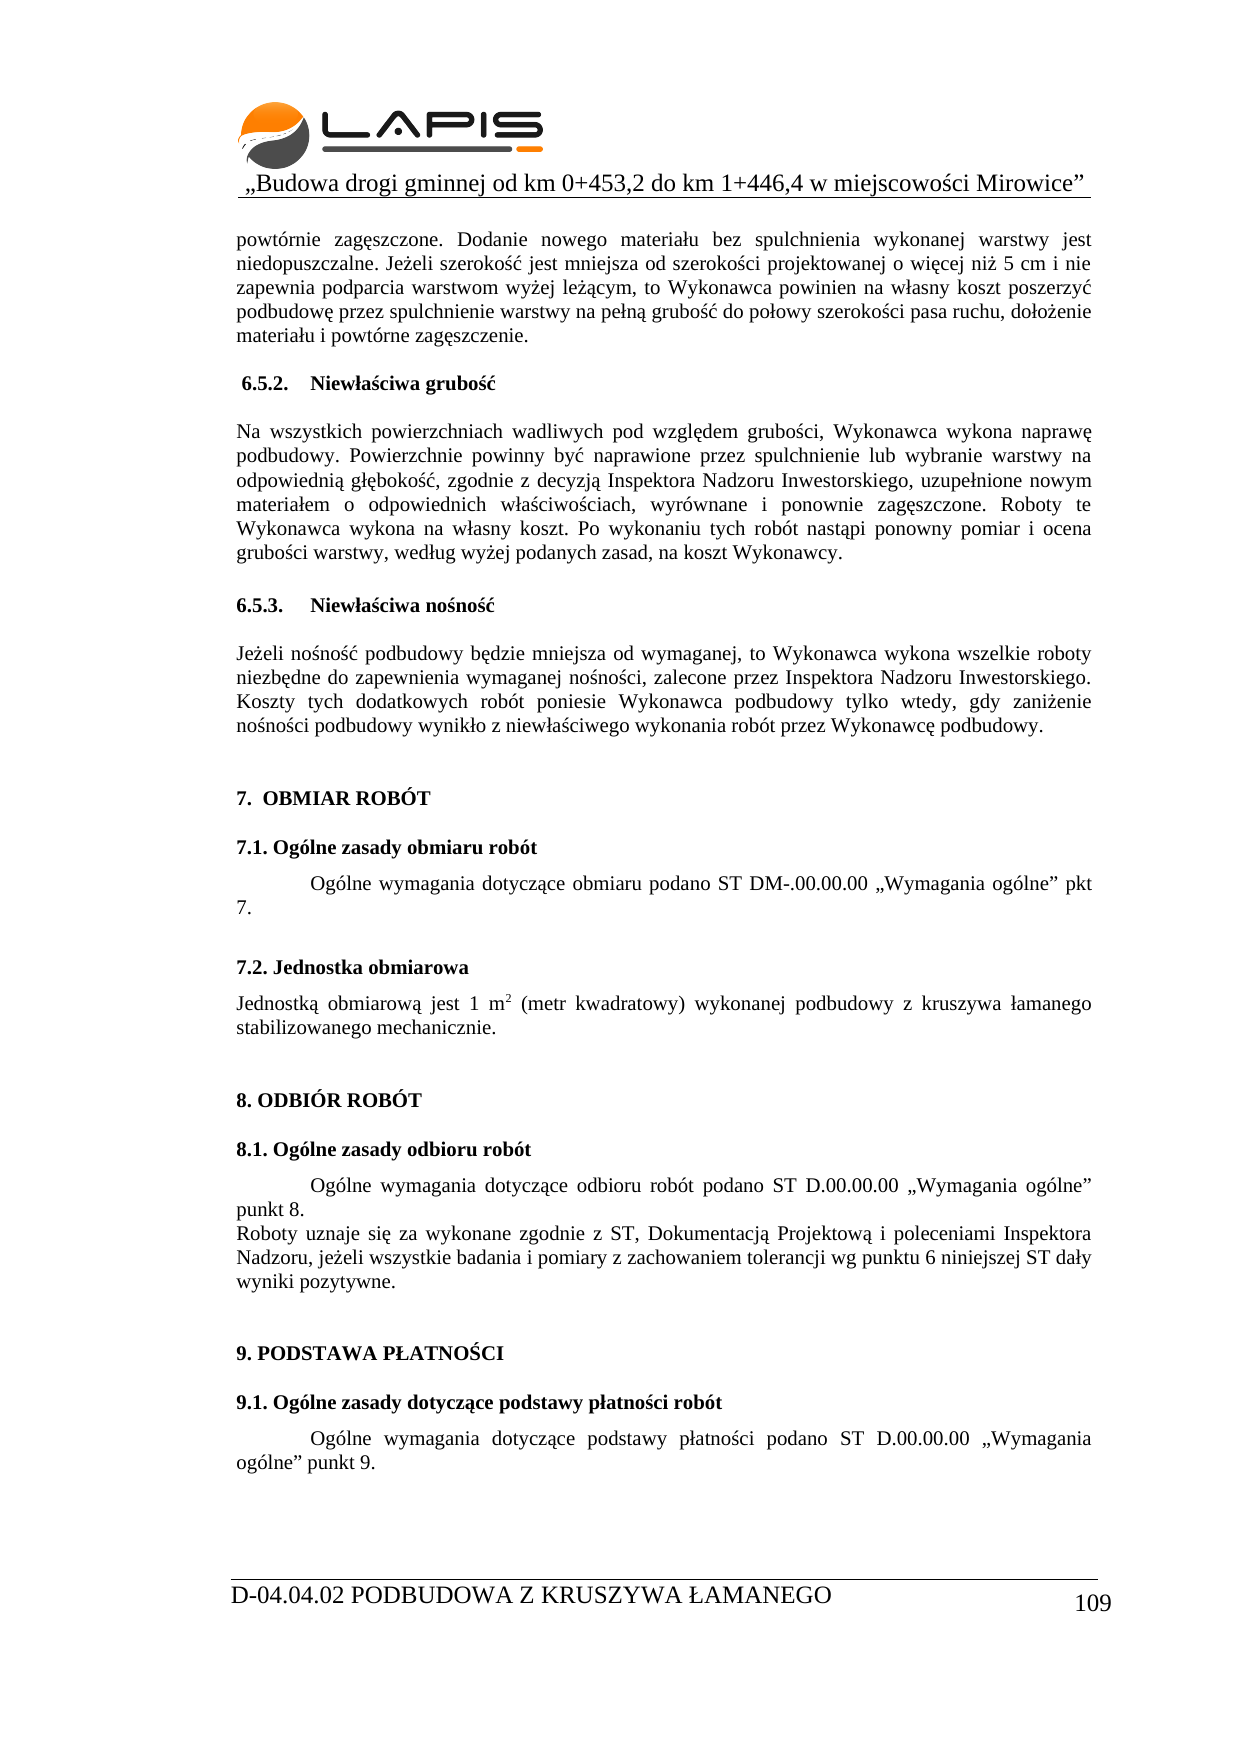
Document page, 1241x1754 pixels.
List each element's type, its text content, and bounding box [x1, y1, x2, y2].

subtitle 7. OBMIAR ROBÓT [236, 786, 1093, 810]
subtitle 7.2. Jednostka obmiarowa [236, 955, 1093, 979]
text Jednostką obmiarową jest 1 m2 (metr kwadratowy) wykonanej podbudowy z kruszywa łamanego stabilizowanego mechanicznie. [236, 991, 1093, 1039]
picture [238, 102, 543, 169]
subtitle 8.1. Ogólne zasady odbioru robót [236, 1137, 1093, 1161]
text Ogólne wymagania dotyczące podstawy płatności podano ST D.00.00.00 „Wymagania ogólne” punkt 9. [236, 1426, 1093, 1474]
subtitle 9. PODSTAWA PŁATNOŚCI [236, 1341, 1093, 1365]
text Ogólne wymagania dotyczące odbioru robót podano ST D.00.00.00 „Wymagania ogólne” punkt 8. [236, 1173, 1093, 1221]
subtitle 9.1. Ogólne zasady dotyczące podstawy płatności robót [236, 1390, 1093, 1414]
text Ogólne wymagania dotyczące obmiaru podano ST DM-.00.00.00 „Wymagania ogólne” pkt 7. [236, 871, 1093, 919]
text 6.5.3. Niewłaściwa nośność [236, 592, 1093, 617]
text Na wszystkich powierzchniach wadliwych pod względem grubości, Wykonawca wykona naprawę podbudowy. Powierzchnie powinny być naprawione przez spulchnienie lub wybranie warstwy na odpowiednią głębokość, zgodnie z decyzją Inspektora Nadzoru Inwestorskiego, uzupełnione nowym materiałem o odpowiednich właściwościach, wyrównane i ponownie zagęszczone. Roboty te Wykonawca wykona na własny koszt. Po wykonaniu tych robót nastąpi ponowny pomiar i ocena grubości warstwy, według wyżej podanych zasad, na koszt Wykonawcy. [236, 419, 1093, 564]
text Jeżeli nośność podbudowy będzie mniejsza od wymaganej, to Wykonawca wykona wszelkie roboty niezbędne do zapewnienia wymaganej nośności, zalecone przez Inspektora Nadzoru Inwestorskiego. Koszty tych dodatkowych robót poniesie Wykonawca podbudowy tylko wtedy, gdy zaniżenie nośności podbudowy wynikło z niewłaściwego wykonania robót przez Wykonawcę podbudowy. [236, 641, 1093, 737]
text 6.5.2. Niewłaściwa grubość [236, 371, 1093, 395]
text Roboty uznaje się za wykonane zgodnie z ST, Dokumentacją Projektową i poleceniami Inspektora Nadzoru, jeżeli wszystkie badania i pomiary z zachowaniem tolerancji wg punktu 6 niniejszej ST dały wyniki pozytywne. [236, 1221, 1093, 1293]
subtitle 7.1. Ogólne zasady obmiaru robót [236, 835, 1093, 859]
subtitle 8. ODBIÓR ROBÓT [236, 1087, 1093, 1112]
